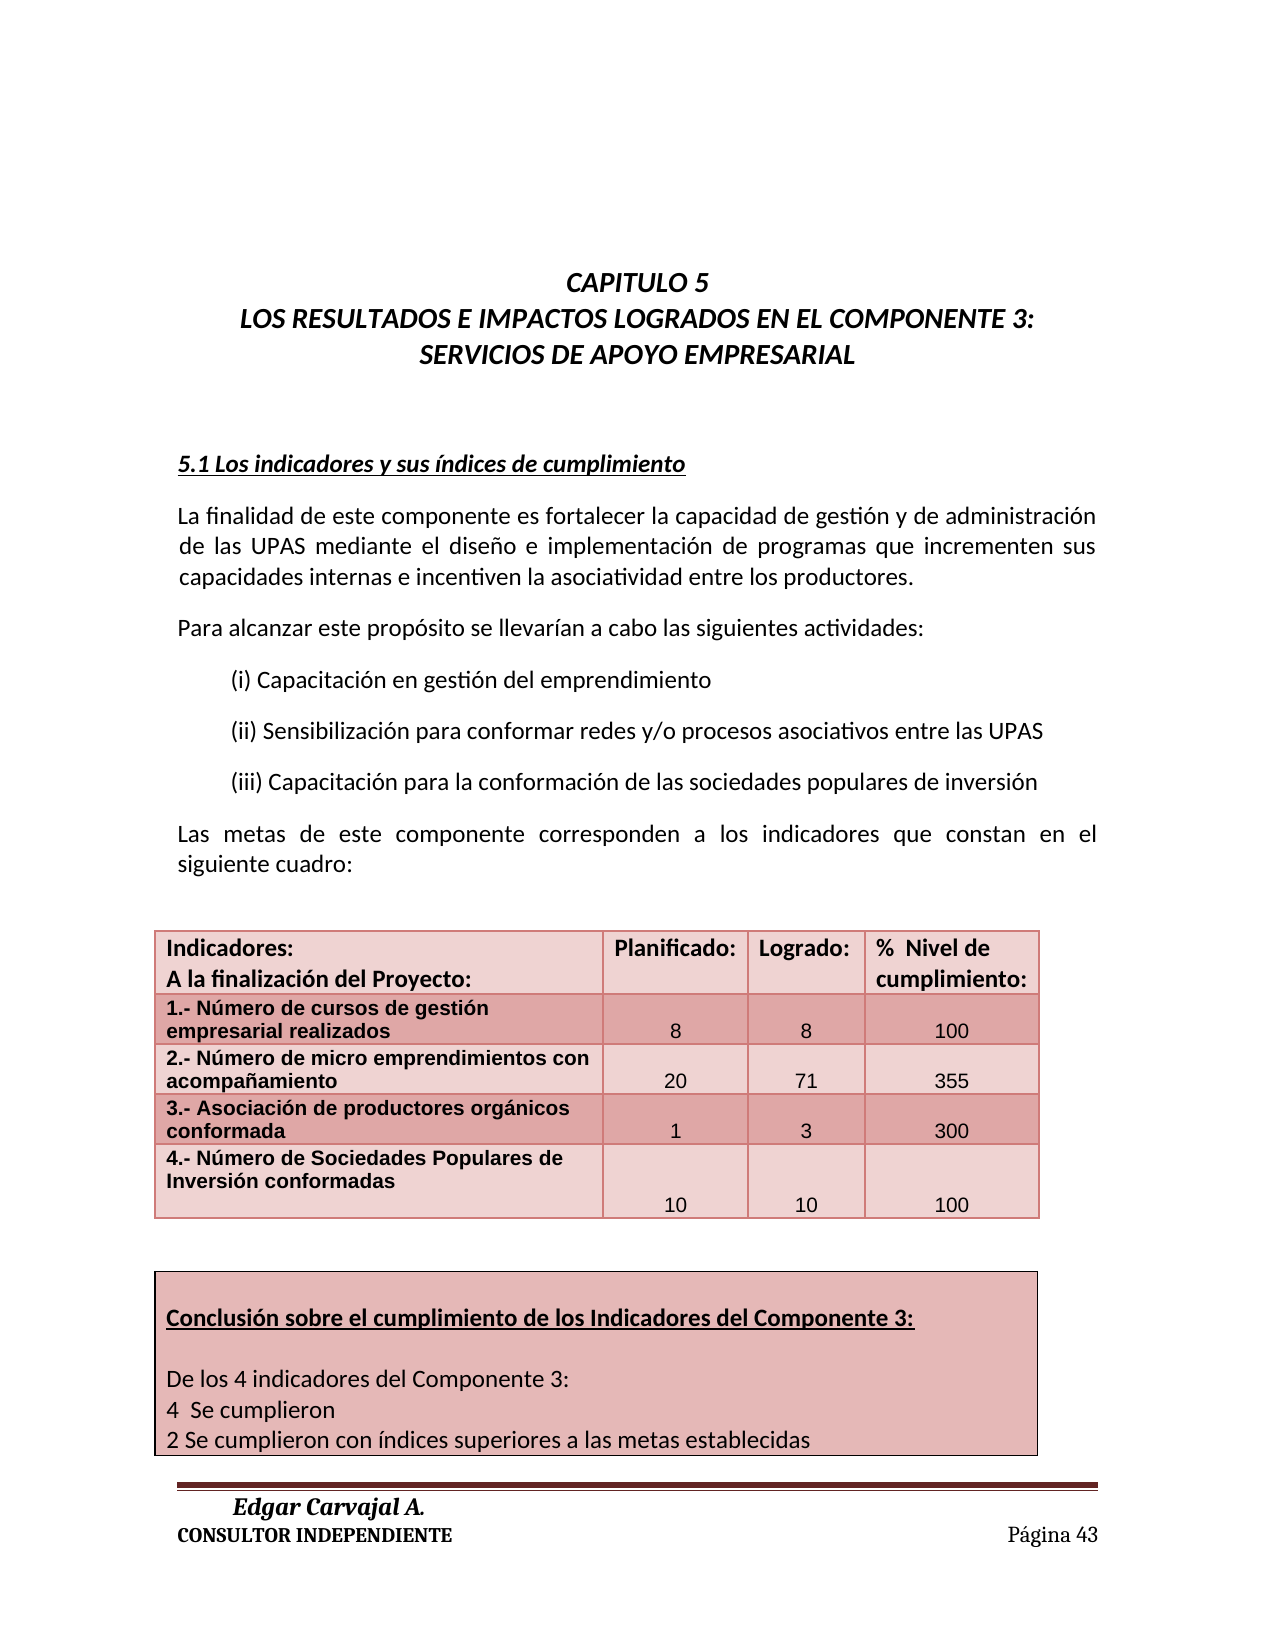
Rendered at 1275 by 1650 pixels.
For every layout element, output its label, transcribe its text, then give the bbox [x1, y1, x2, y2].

table_header Indicadores: A la finalización del Proyecto: [156, 932, 602, 993]
table_cell 3.- Asociación de productores orgánicos conformada [156, 1095, 602, 1143]
table_cell 1.- Número de cursos de gestión empresarial realizados [156, 995, 602, 1043]
list La finalidad de este componente es fortalecer la capacidad de gestión y de administración de las UPAS mediante el diseño e implementación de programas que incrementen sus capacidades internas e incentiven la asociatividad entre los productores. [177, 500, 1098, 592]
table_cell 1 [604, 1095, 747, 1143]
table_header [156, 1272, 1037, 1455]
table_header Logrado: [749, 932, 864, 993]
table_cell 100 [866, 1145, 1038, 1217]
list (ii) Sensibilización para conformar redes y/o procesos asociativos entre las UPAS [230, 715, 1098, 746]
table_cell 3 [749, 1095, 864, 1143]
table_cell 8 [749, 995, 864, 1043]
table_header Planificado: [604, 932, 747, 993]
text 5.1 Los indicadores y sus índices de cumplimiento [177, 449, 1098, 479]
table_cell 300 [866, 1095, 1038, 1143]
table_cell 100 [866, 995, 1038, 1043]
list (i) Capacitación en gestión del emprendimiento [230, 664, 1098, 694]
table_cell 2.- Número de micro emprendimientos con acompañamiento [156, 1045, 602, 1093]
table_cell 4.- Número de Sociedades Populares de Inversión conformadas [156, 1145, 602, 1217]
list (iii) Capacitación para la conformación de las sociedades populares de inversión [230, 766, 1098, 797]
table_header % Nivel de cumplimiento: [866, 932, 1038, 993]
table_cell 71 [749, 1045, 864, 1093]
table_cell 8 [604, 995, 747, 1043]
text Las metas de este componente corresponden a los indicadores que constan en el siguiente cuadro: [177, 818, 1098, 879]
table_cell 10 [604, 1145, 747, 1217]
table_cell 10 [749, 1145, 864, 1217]
table_cell 20 [604, 1045, 747, 1093]
text CAPITULO 5 [177, 264, 1098, 300]
table_cell 355 [866, 1045, 1038, 1093]
text LOS RESULTADOS E IMPACTOS LOGRADOS EN EL COMPONENTE 3: SERVICIOS DE APOYO EMPRESARIAL [177, 300, 1098, 371]
list Para alcanzar este propósito se llevarían a cabo las siguientes actividades: [177, 612, 1098, 643]
